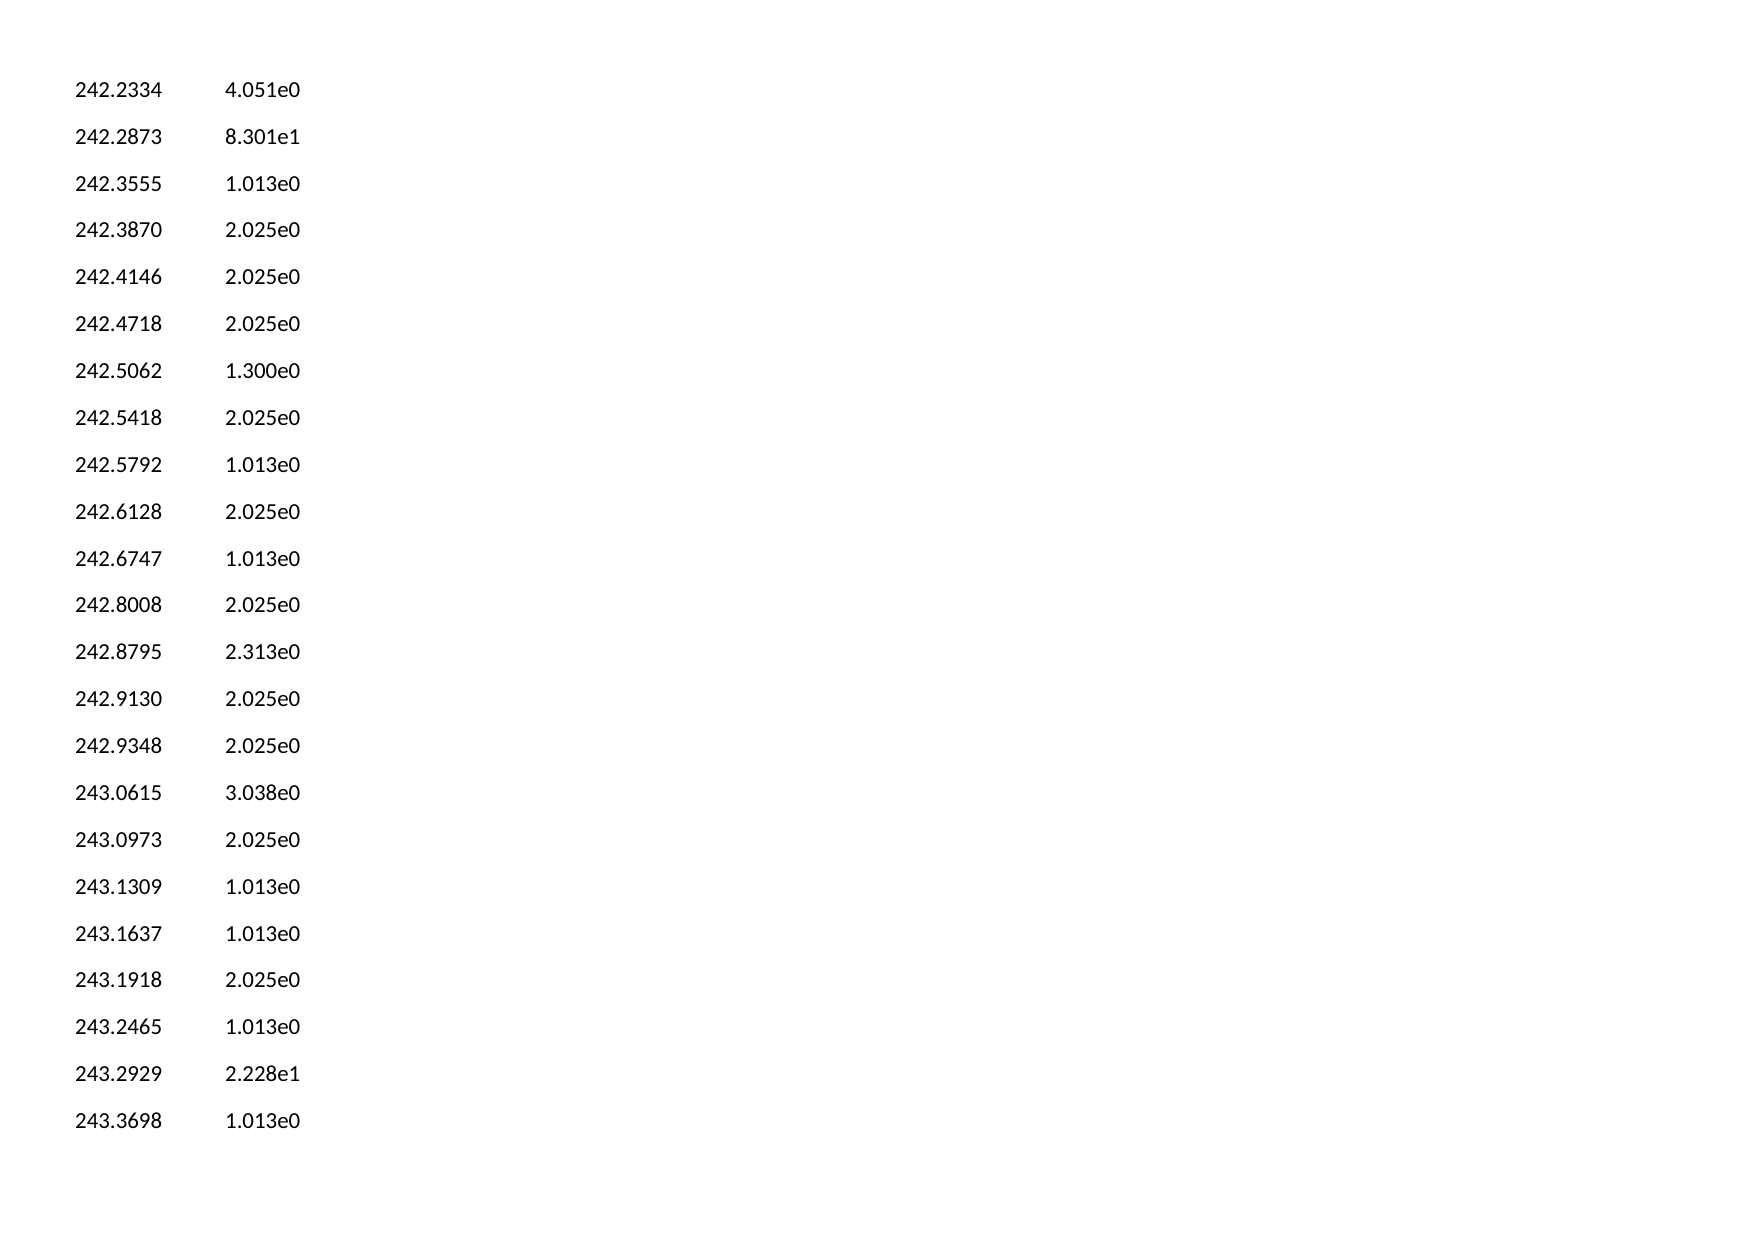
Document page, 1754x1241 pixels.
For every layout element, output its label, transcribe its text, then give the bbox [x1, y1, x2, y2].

text 243.2465 1.013e0 [75, 1012, 1679, 1041]
text 242.8008 2.025e0 [75, 591, 1679, 619]
text 242.6747 1.013e0 [75, 544, 1679, 572]
text 242.2334 4.051e0 [75, 75, 1679, 103]
text 243.3698 1.013e0 [75, 1106, 1679, 1134]
text 242.5792 1.013e0 [75, 450, 1679, 478]
text 243.1918 2.025e0 [75, 966, 1679, 994]
text 242.3870 2.025e0 [75, 216, 1679, 244]
text 242.5062 1.300e0 [75, 356, 1679, 384]
text 242.4146 2.025e0 [75, 262, 1679, 291]
text 242.4718 2.025e0 [75, 309, 1679, 337]
text 242.8795 2.313e0 [75, 637, 1679, 666]
text 243.1309 1.013e0 [75, 872, 1679, 900]
text 243.2929 2.228e1 [75, 1059, 1679, 1087]
text 242.3555 1.013e0 [75, 169, 1679, 197]
text 243.0973 2.025e0 [75, 825, 1679, 853]
text 243.0615 3.038e0 [75, 778, 1679, 806]
text 242.6128 2.025e0 [75, 497, 1679, 525]
text 242.9348 2.025e0 [75, 731, 1679, 759]
text 242.9130 2.025e0 [75, 684, 1679, 712]
text 242.2873 8.301e1 [75, 122, 1679, 150]
text 242.5418 2.025e0 [75, 403, 1679, 431]
text 243.1637 1.013e0 [75, 919, 1679, 947]
